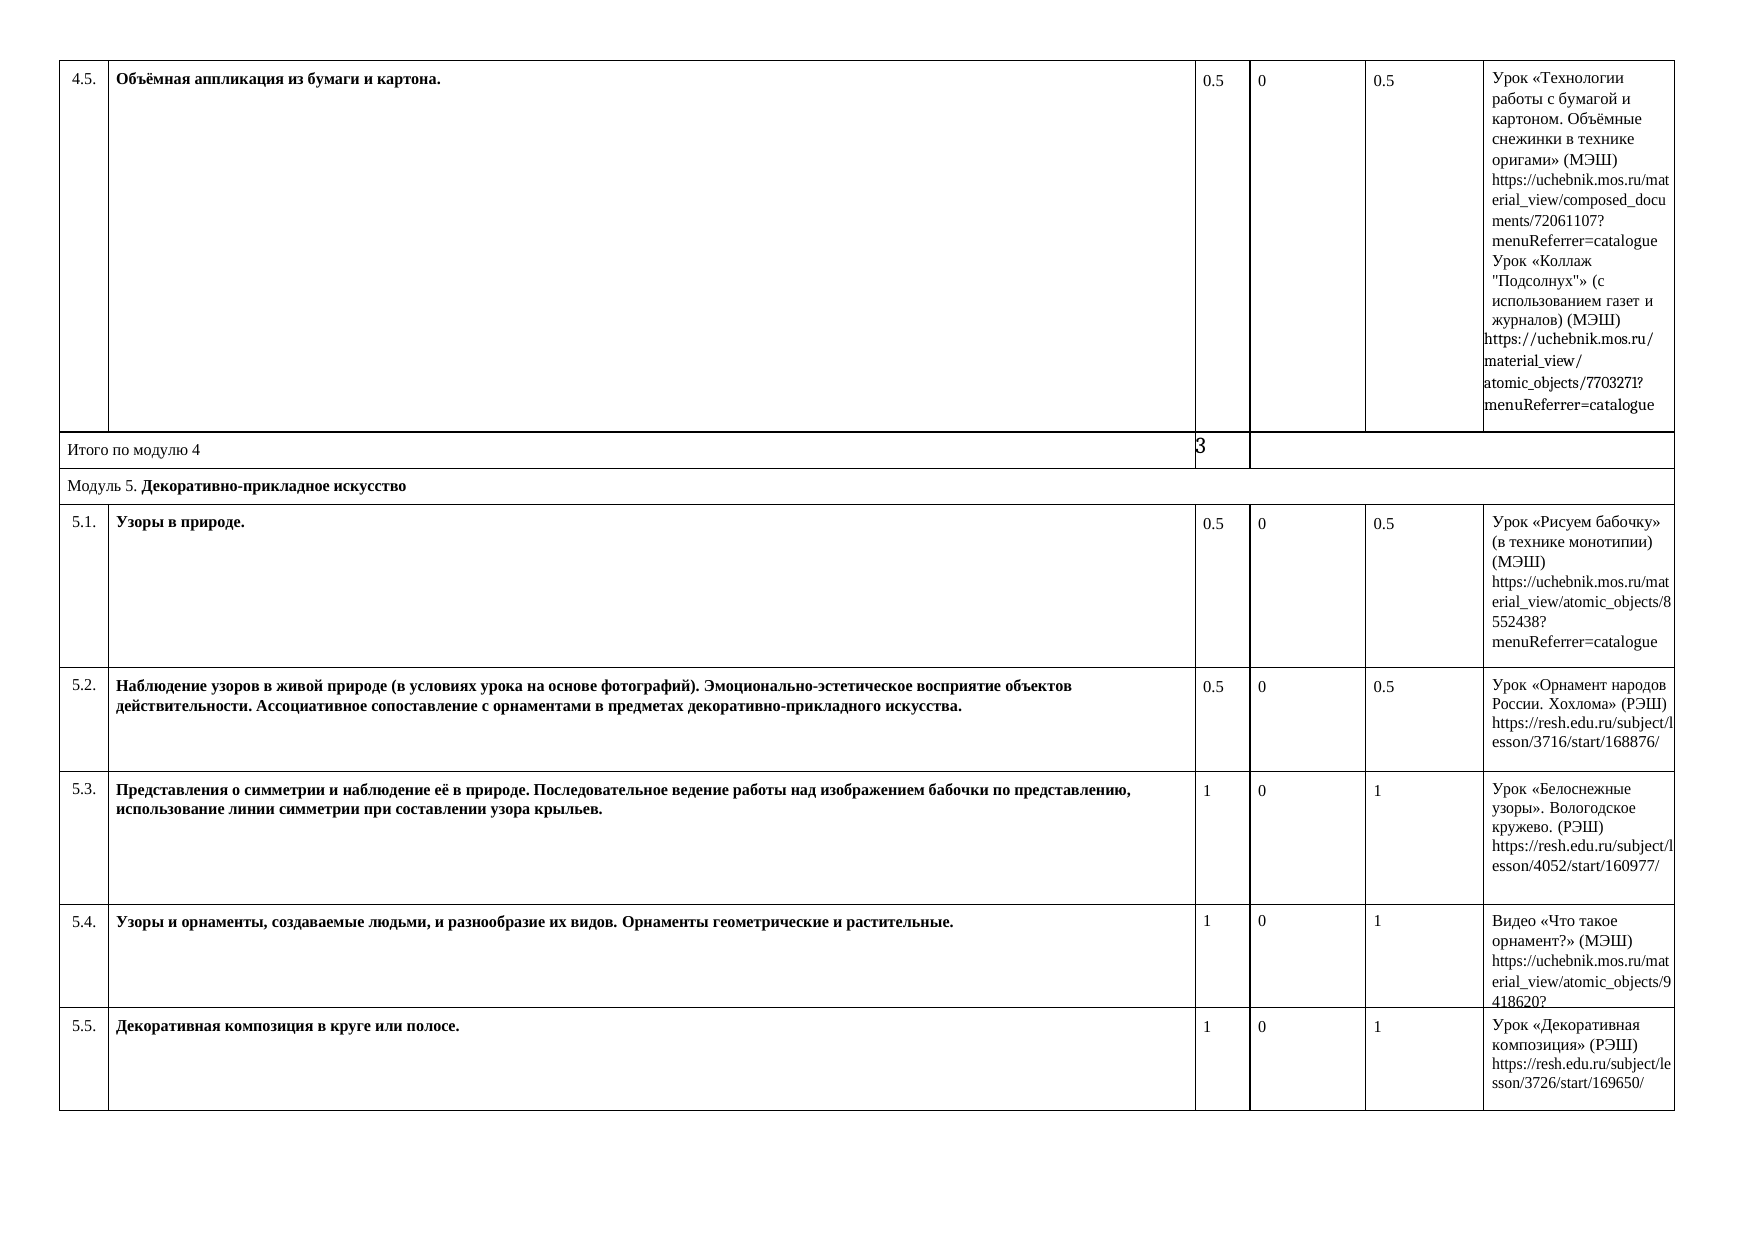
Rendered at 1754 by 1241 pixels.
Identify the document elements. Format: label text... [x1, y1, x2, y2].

table_cell 0 [1251, 772, 1365, 903]
table_cell Наблюдение узоров в живой природе (в условиях урока на основе фотографий). Эмоционально-эстетическое восприятие объектов действительности. Ассоциативное сопоставление с орнаментами в предметах декоративно-прикладного искусства. [109, 668, 1195, 771]
table_cell 5.2. [60, 668, 108, 771]
table_cell 3 [1196, 433, 1249, 468]
table_cell 4.5. [60, 61, 108, 431]
table_cell 1 [1196, 1008, 1249, 1110]
table_cell 0.5 [1196, 668, 1249, 771]
table_cell 0.5 [1366, 505, 1483, 667]
table_cell 5.1. [60, 505, 108, 667]
table_cell 1 [1196, 772, 1249, 903]
table_cell 5.4. [60, 905, 108, 1007]
table_cell Итого по модулю 4 [60, 433, 1195, 468]
table_cell Узоры и орнаменты, создаваемые людьми, и разнообразие их видов. Орнаменты геометрические и растительные. [109, 905, 1195, 1007]
table_cell 0 [1251, 668, 1365, 771]
table_cell 0 [1251, 1008, 1365, 1110]
table_cell 0.5 [1196, 61, 1249, 431]
table_cell 5.5. [60, 1008, 108, 1110]
table_cell 0.5 [1196, 505, 1249, 667]
table_cell 1 [1196, 905, 1249, 1007]
table_cell 1 [1366, 1008, 1483, 1110]
table_cell Видео «Что такое орнамент?» (МЭШ) https://uchebnik.mos.ru/material_view/atomic_objects/9418620? menuReferrer=catalogue [1484, 905, 1674, 1007]
table_cell 0.5 [1366, 61, 1483, 431]
table_cell 5.3. [60, 772, 108, 903]
table_cell Модуль 5. Декоративно-прикладное искусство [60, 469, 1674, 504]
table_cell 0.5 [1366, 668, 1483, 771]
table_cell Урок «Орнамент народов России. Хохлома» (РЭШ) https://resh.edu.ru/subject/lesson/3716/start/168876/ [1484, 668, 1674, 771]
table_cell 1 [1366, 772, 1483, 903]
table_cell [1251, 433, 1674, 468]
table_cell 0 [1251, 61, 1365, 431]
table_cell 1 [1366, 905, 1483, 1007]
table_cell Урок «Рисуем бабочку» (в технике монотипии) (МЭШ) https://uchebnik.mos.ru/material_view/atomic_objects/8552438? menuReferrer=catalogue [1484, 505, 1674, 667]
table_cell Урок «Декоративная композиция» (РЭШ) https://resh.edu.ru/subject/lesson/3726/start/169650/ [1484, 1008, 1674, 1110]
table_cell Декоративная композиция в круге или полосе. [109, 1008, 1195, 1110]
table_cell Урок «Технологии работы с бумагой и картоном. Объёмные снежинки в технике оригами» (МЭШ) https://uchebnik.mos.ru/material_view/composed_documents/72061107? menuReferrer=catalogue Урок «Коллаж "Подсолнух"» (с использованием газет и журналов) (МЭШ) https://uchebnik.mos.ru/material_view/atomic_objects/7703271? menuReferrer=catalogue [1484, 61, 1674, 431]
table_cell 0 [1251, 905, 1365, 1007]
table_cell Представления о симметрии и наблюдение её в природе. Последовательное ведение работы над изображением бабочки по представлению, использование линии симметрии при составлении узора крыльев. [109, 772, 1195, 903]
table_cell Объёмная аппликация из бумаги и картона. [109, 61, 1195, 431]
table_cell Узоры в природе. [109, 505, 1195, 667]
table_cell Урок «Белоснежные узоры». Вологодское кружево. (РЭШ) https://resh.edu.ru/subject/lesson/4052/start/160977/ [1484, 772, 1674, 903]
table_cell 0 [1251, 505, 1365, 667]
